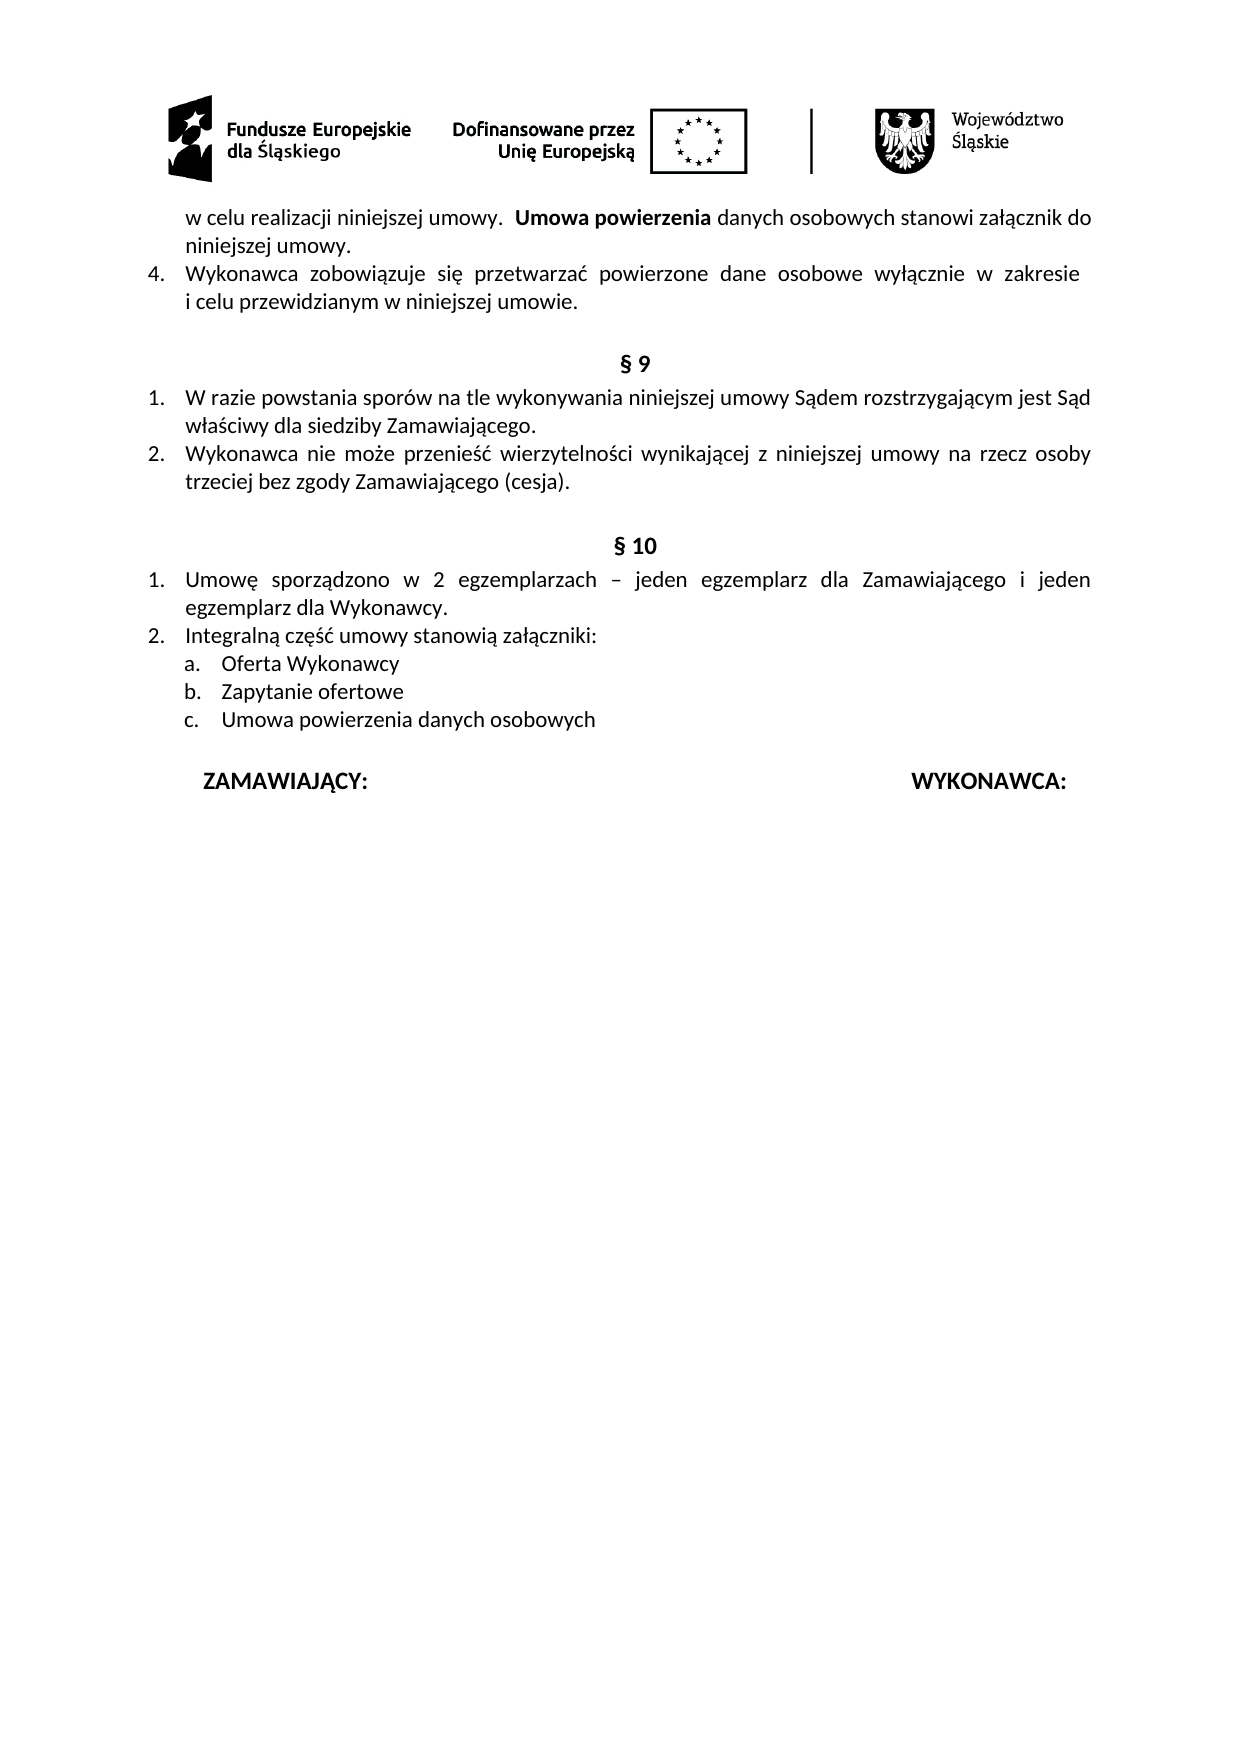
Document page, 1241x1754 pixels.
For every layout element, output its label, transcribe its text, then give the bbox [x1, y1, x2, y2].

list Umowa powierzenia danych osobowych [184, 705, 1093, 733]
list Umowę sporządzono w 2 egzemplarzach – jeden egzemplarz dla Zamawiającego i jeden egzemplarz dla Wykonawcy. [148, 565, 1093, 621]
list Integralną część umowy stanowią załączniki: [148, 621, 1093, 649]
text ZAMAWIAJĄCY: WYKONAWCA: [177, 765, 1093, 796]
picture [147, 73, 1084, 204]
list Zapytanie ofertowe [184, 677, 1093, 705]
list Oferta Wykonawcy [184, 649, 1093, 677]
list Wykonawca zobowiązuje się przetwarzać powierzone dane osobowe wyłącznie w zakresie i celu przewidzianym w niniejszej umowie. [148, 259, 1093, 316]
list W razie powstania sporów na tle wykonywania niniejszej umowy Sądem rozstrzygającym jest Sąd właściwy dla siedziby Zamawiającego. [148, 383, 1093, 439]
text § 10 [177, 530, 1093, 560]
list Wykonawca nie może przenieść wierzytelności wynikającej z niniejszej umowy na rzecz osoby trzeciej bez zgody Zamawiającego (cesja). [148, 439, 1093, 495]
text § 9 [177, 348, 1093, 378]
